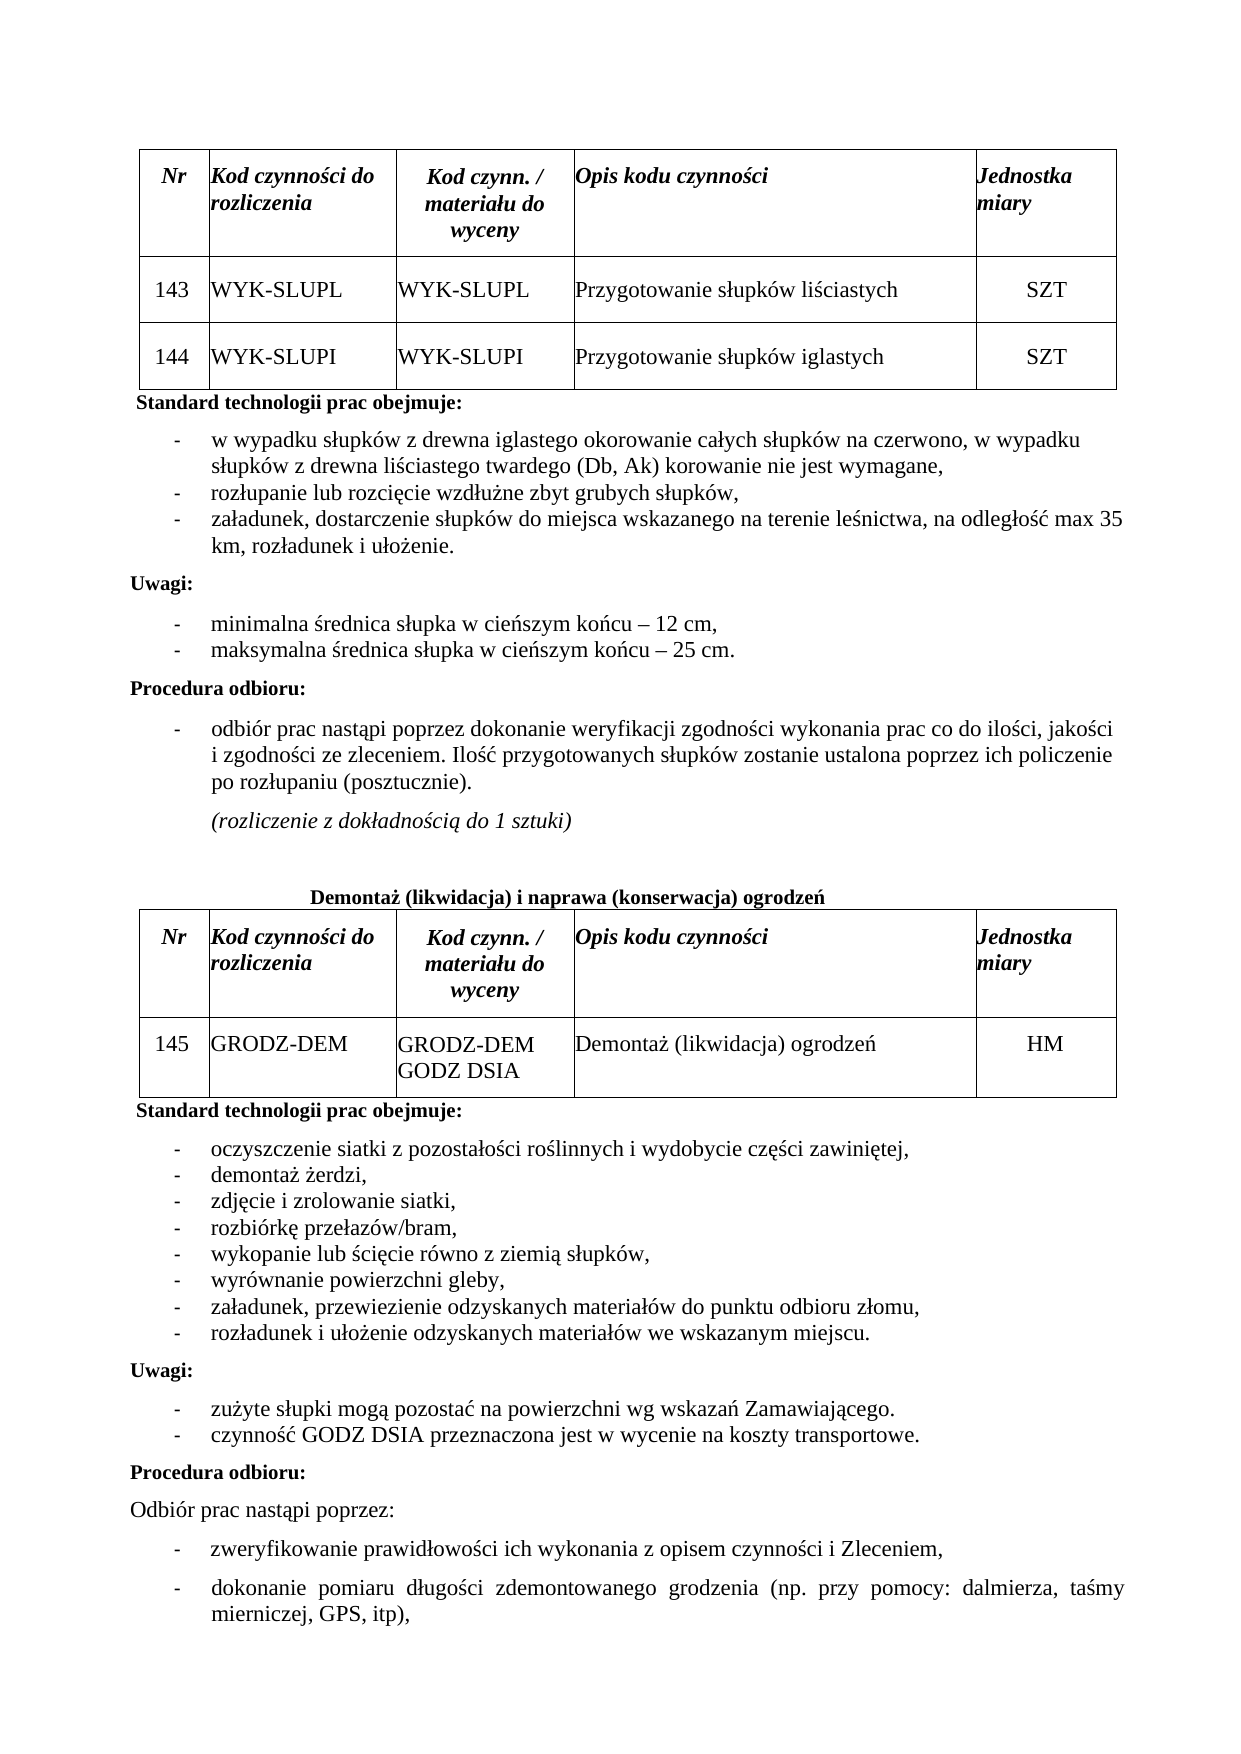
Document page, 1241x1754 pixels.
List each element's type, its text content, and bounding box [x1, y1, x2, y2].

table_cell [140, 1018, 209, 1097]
text Uwagi: [130, 1358, 1126, 1382]
list w wypadku słupków z drewna iglastego okorowanie całych słupków na czerwono, w wypadku słupków z drewna liściastego twardego (Db, Ak) korowanie nie jest wymagane, [173, 426, 1126, 479]
list rozbiórkę przełazów/bram, [130, 1214, 1126, 1240]
text Demontaż (likwidacja) i naprawa (konserwacja) ogrodzeń [310, 885, 1126, 909]
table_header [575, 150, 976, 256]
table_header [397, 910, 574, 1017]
text Uwagi: [130, 571, 1126, 594]
list maksymalna średnica słupka w cieńszym końcu – 25 cm. [130, 637, 1126, 663]
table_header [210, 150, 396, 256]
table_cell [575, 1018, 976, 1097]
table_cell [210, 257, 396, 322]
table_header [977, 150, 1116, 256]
text (rozliczenie z dokładnością do 1 sztuki) [130, 807, 1126, 833]
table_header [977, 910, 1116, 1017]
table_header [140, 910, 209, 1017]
text Odbiór prac nastąpi poprzez: [130, 1496, 1126, 1523]
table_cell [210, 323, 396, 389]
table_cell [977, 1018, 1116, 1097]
list demontaż żerdzi, [130, 1161, 1126, 1187]
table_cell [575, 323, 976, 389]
text Standard technologii prac obejmuje: [136, 390, 1126, 414]
list dokonanie pomiaru długości zdemontowanego grodzenia (np. przy pomocy: dalmierza, taśmy mierniczej, GPS, itp), [173, 1574, 1126, 1627]
list czynność GODZ DSIA przeznaczona jest w wycenie na koszty transportowe. [130, 1421, 1126, 1447]
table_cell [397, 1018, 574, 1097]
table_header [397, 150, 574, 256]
list rozładunek i ułożenie odzyskanych materiałów we wskazanym miejscu. [130, 1319, 1126, 1346]
list załadunek, przewiezienie odzyskanych materiałów do punktu odbioru złomu, [130, 1293, 1126, 1319]
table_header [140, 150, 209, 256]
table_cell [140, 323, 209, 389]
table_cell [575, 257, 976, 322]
list załadunek, dostarczenie słupków do miejsca wskazanego na terenie leśnictwa, na odległość max 35 km, rozładunek i ułożenie. [173, 505, 1126, 558]
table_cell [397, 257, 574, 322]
list minimalna średnica słupka w cieńszym końcu – 12 cm, [130, 610, 1126, 637]
list zweryfikowanie prawidłowości ich wykonania z opisem czynności i Zleceniem, [130, 1535, 1126, 1562]
list zużyte słupki mogą pozostać na powierzchni wg wskazań Zamawiającego. [130, 1395, 1126, 1421]
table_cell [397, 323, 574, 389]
list oczyszczenie siatki z pozostałości roślinnych i wydobycie części zawiniętej, [130, 1135, 1126, 1161]
text Procedura odbioru: [130, 1460, 1126, 1484]
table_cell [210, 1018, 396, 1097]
text Procedura odbioru: [130, 675, 1126, 699]
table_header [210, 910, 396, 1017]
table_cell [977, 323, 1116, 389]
text Standard technologii prac obejmuje: [136, 1098, 1126, 1122]
list rozłupanie lub rozcięcie wzdłużne zbyt grubych słupków, [130, 479, 1126, 505]
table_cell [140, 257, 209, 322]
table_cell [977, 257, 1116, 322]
list odbiór prac nastąpi poprzez dokonanie weryfikacji zgodności wykonania prac co do ilości, jakości i zgodności ze zleceniem. Ilość przygotowanych słupków zostanie ustalona poprzez ich policzenie po rozłupaniu (posztucznie). [173, 715, 1126, 794]
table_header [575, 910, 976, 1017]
list wyrównanie powierzchni gleby, [130, 1267, 1126, 1293]
list wykopanie lub ścięcie równo z ziemią słupków, [130, 1240, 1126, 1267]
list zdjęcie i zrolowanie siatki, [130, 1187, 1126, 1214]
